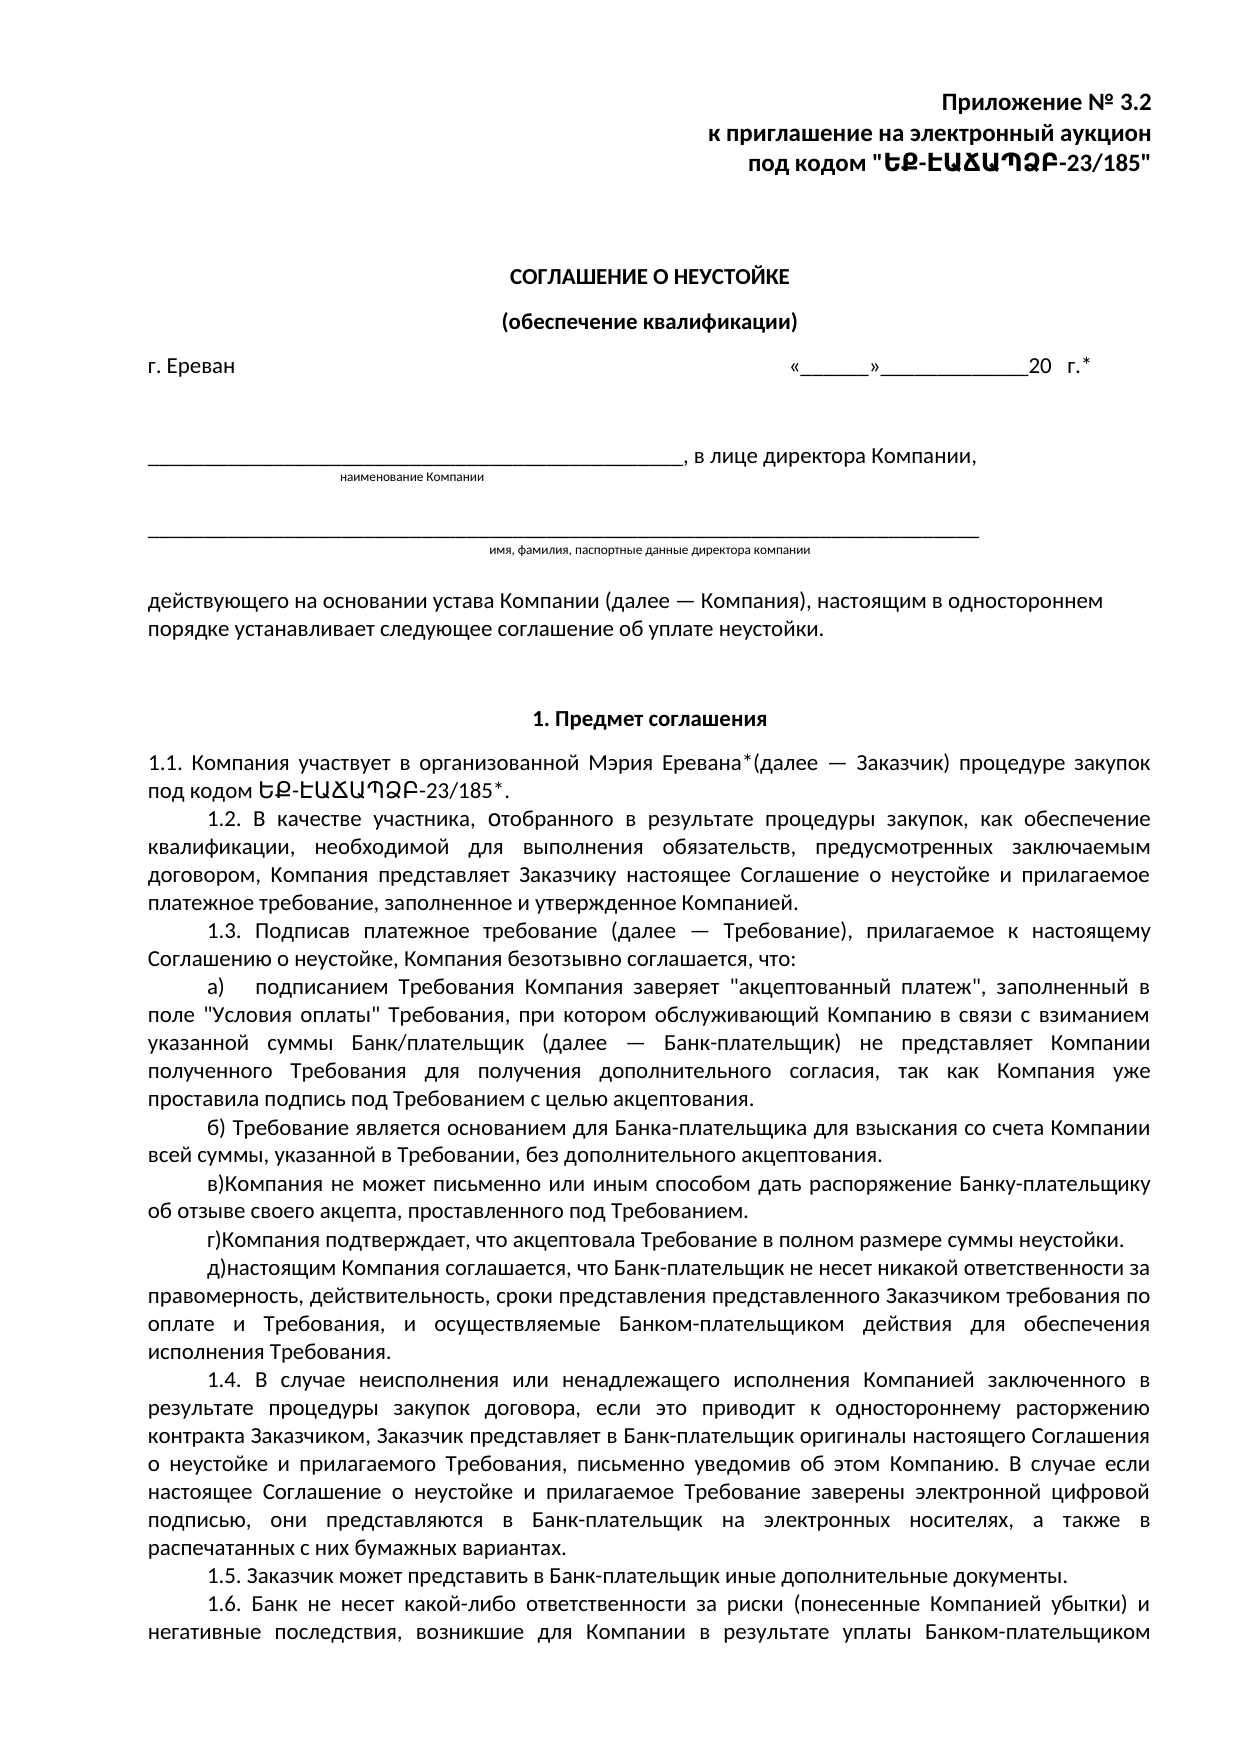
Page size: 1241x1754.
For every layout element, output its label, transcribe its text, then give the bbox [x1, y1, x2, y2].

text д)настоящим Компания соглашается, что Банк-плательщик не несет никакой ответственности за правомерность, действительность, сроки представления представленного Заказчиком требования по оплате и Требования, и осуществляемые Банком-плательщиком действия для обеспечения исполнения Требования. [148, 1253, 1152, 1365]
table_header г. Ереван [136, 351, 635, 396]
table_header «______»_____________20 г.* [635, 351, 1104, 396]
text г)Компания подтверждает, что акцептовала Требование в полном размере суммы неустойки. [148, 1225, 1152, 1253]
text наименование Компании [340, 469, 1152, 497]
text 1.1. Компания участвует в организованной Мэрия Еревана*(далее — Заказчик) процедуре закупок под кодом ԵՔ-ԷԱՃԱՊՁԲ-23/185*. [148, 748, 1152, 804]
text 1.5. Заказчик может представить в Банк-плательщик иные дополнительные документы. [148, 1561, 1152, 1589]
text 1. Предмет соглашения [148, 704, 1152, 732]
text под кодом "ԵՔ-ԷԱՃԱՊՁԲ-23/185" [177, 147, 1152, 178]
text Приложение № 3.2 [148, 86, 1152, 117]
text _______________________________________________, в лице директора Компании, [148, 441, 1152, 469]
text 1.4. В случае неисполнения или ненадлежащего исполнения Компанией заключенного в результате процедуры закупок договора, если это приводит к одностороннему расторжению контракта Заказчиком, Заказчик представляет в Банк-плательщик оригиналы настоящего Соглашения о неустойке и прилагаемого Требования, письменно уведомив об этом Компанию. В случае если настоящее Соглашение о неустойке и прилагаемое Требование заверены электронной цифровой подписью, они представляются в Банк-плательщик на электронных носителях, а также в распечатанных с них бумажных вариантах. [148, 1365, 1152, 1561]
text имя, фамилия, паспортные данные директора компании [148, 542, 1152, 569]
text _________________________________________________________________________ [148, 513, 1152, 542]
text 1.3. Подписав платежное требование (далее — Требование), прилагаемое к настоящему Соглашению о неустойке, Компания безотзывно соглашается, что: [148, 916, 1152, 972]
text в)Компания не может письменно или иным способом дать распоряжение Банку-плательщику об отзыве своего акцепта, проставленного под Требованием. [148, 1169, 1152, 1225]
text СОГЛАШЕНИЕ О НЕУСТОЙКЕ [148, 262, 1152, 290]
text 1.2. В качестве участника, օтобранного в результате процедуры закупок, как обеспечение квалификации, необходимой для выполнения обязательств, предусмотренных заключаемым договором, Kомпания представляет Заказчику настоящее Соглашение о неустойке и прилагаемое платежное требование, заполненное и утвержденное Компанией. [148, 804, 1152, 916]
text к приглашение на электронный аукцион [177, 117, 1152, 147]
text порядке устанавливает следующее соглашение об уплате неустойки. [148, 614, 1152, 642]
text б) Требование является основанием для Банка-плательщика для взыскания со счета Компании всей суммы, указанной в Требовании, без дополнительного акцептования. [148, 1113, 1152, 1169]
text (обеспечение квалификации) [148, 307, 1152, 335]
text действующего на основании устава Компании (далее — Компания), настоящим в одностороннем [148, 586, 1152, 614]
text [148, 1589, 1152, 1645]
text а) подписанием Требования Компания заверяет "акцептованный платеж", заполненный в поле "Условия оплаты" Требования, при котором обслуживающий Компанию в связи с взиманием указанной суммы Банк/плательщик (далее — Банк-плательщик) не представляет Компании полученного Требования для получения дополнительного согласия, так как Компания уже проставила подпись под Требованием с целью акцептования. [148, 972, 1152, 1113]
